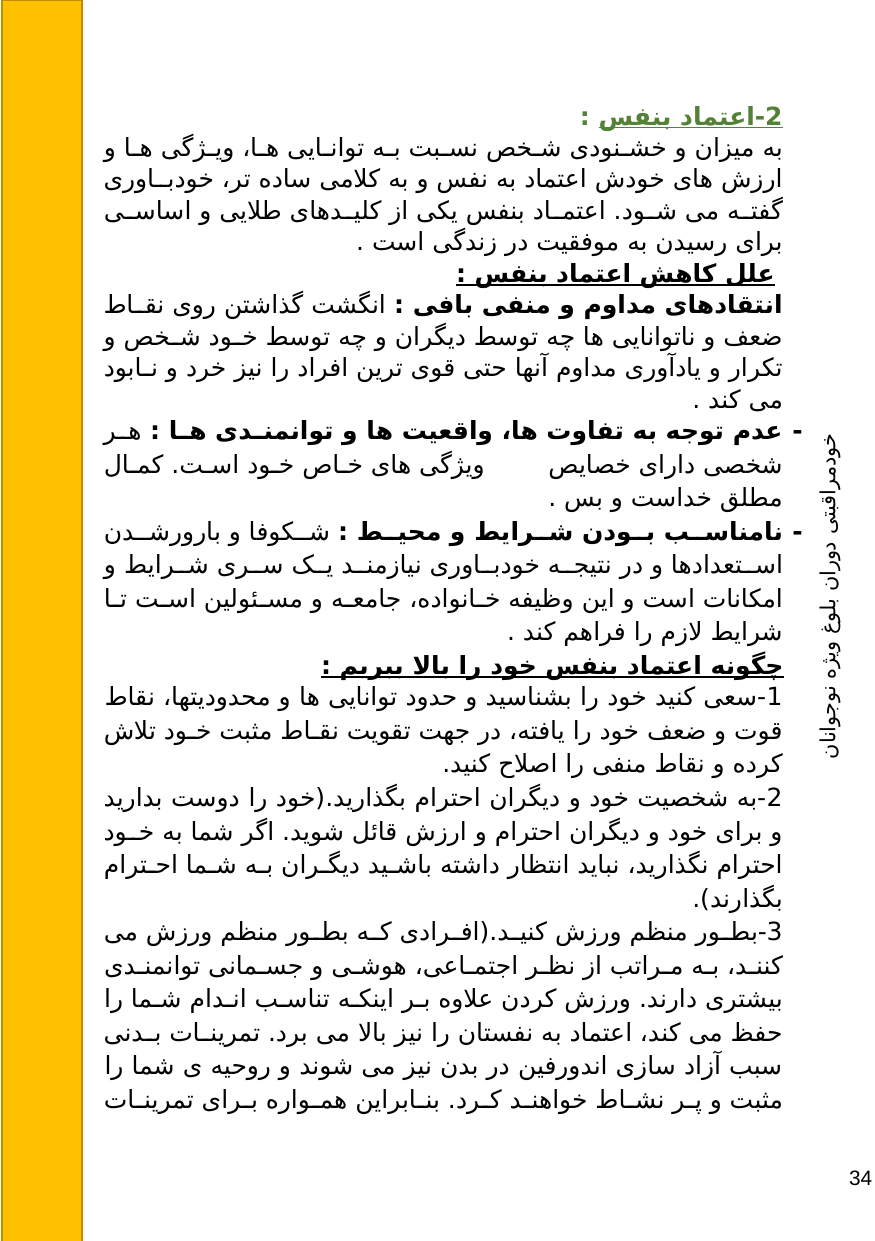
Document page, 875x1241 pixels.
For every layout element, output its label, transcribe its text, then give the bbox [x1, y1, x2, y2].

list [103, 917, 783, 1114]
text علل کاهش اعتماد بنفس : [103, 259, 792, 288]
text چگونه اعتماد بنفس خود را بالا ببریم : [103, 651, 792, 680]
list انتقادهای مداوم و منفی بافی : انگشت گذاشتن روی نقاط ضعف و ناتوانایی ها چه توسط دیگران و چه توسط خود شخص و تکرار و یادآوری مداوم آنها حتی قوی ترین افراد را نیز خرد و نابود می کند . [103, 291, 783, 414]
list عدم توجه به تفاوت ها، واقعیت ها و توانمندی ها : هر شخصی دارای خصایص ویژگی های خاص خود است. کمال مطلق خداست و بس . [103, 416, 792, 513]
list 2-به شخصیت خود و دیگران احترام بگذارید.(خود را دوست بدارید و برای خود و دیگران احترام و ارزش قائل شوید. اگر شما به خود احترام نگذارید، نباید انتظار داشته باشید دیگران به شما احترام بگذارند). [103, 783, 783, 913]
text به میزان و خشنودی شخص نسبت به توانایی ها، ویژگی ها و ارزش های خودش اعتماد به نفس و به کلامی ساده تر، خودباوری گفته می شود. اعتماد بنفس یکی از کلیدهای طلایی و اساسی برای رسیدن به موفقیت در زندگی است . [103, 133, 783, 257]
text 2-اعتماد بنفس : [103, 102, 783, 131]
list 1-سعی کنید خود را بشناسید و حدود توانایی ها و محدودیتها، نقاط قوت و ضعف خود را یافته، در جهت تقویت نقاط مثبت خود تلاش کرده و نقاط منفی را اصلاح کنید. [103, 683, 783, 779]
list نامناسب بودن شرایط و محیط : شکوفا و بارورشدن استعدادها و در نتیجه خودباوری نیازمند یک سری شرایط و امکانات است و این وظیفه خانواده، جامعه و مسئولین است تا شرایط لازم را فراهم کند . [103, 517, 792, 647]
